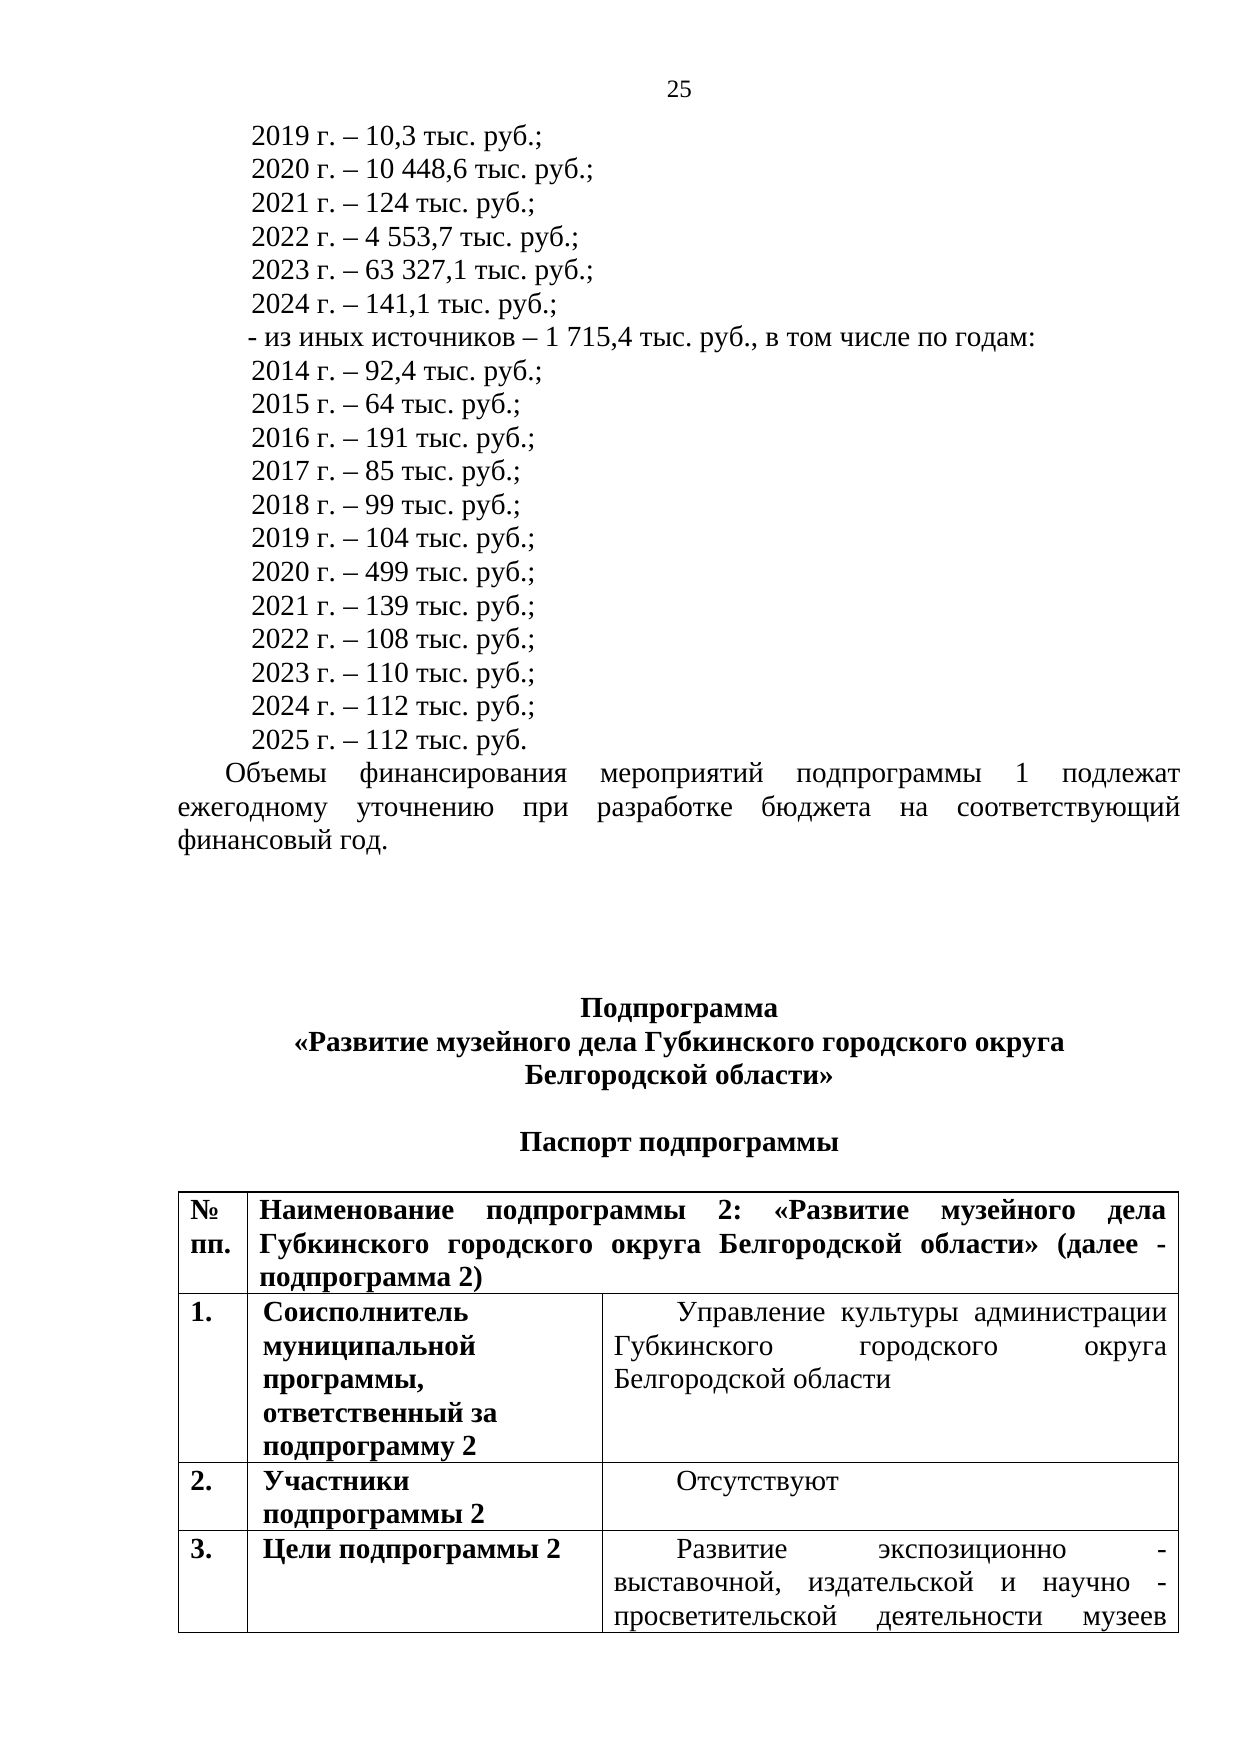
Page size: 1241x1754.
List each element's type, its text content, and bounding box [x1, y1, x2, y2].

text 2023 г. – 63 327,1 тыс. руб.; [177, 252, 1181, 286]
text 2024 г. – 141,1 тыс. руб.; [177, 286, 1181, 319]
table_cell Цели подпрограммы 2 [248, 1531, 602, 1632]
table_cell Отсутствуют [603, 1463, 1178, 1530]
table_header Наименование подпрограммы 2: «Развитие музейного дела Губкинского городского округа Белгородской области» (далее - подпрограмма 2) [248, 1193, 1178, 1293]
text «Развитие музейного дела Губкинского городского округа [177, 1024, 1181, 1057]
text . – 104 тыс. руб.; [177, 521, 1181, 554]
text . – 99 тыс. руб.; [177, 487, 1181, 521]
text . – 139 тыс. руб.; [177, 588, 1181, 621]
table_header № пп. [179, 1193, 247, 1293]
text . – 10 448,6 тыс. руб.; [177, 152, 1181, 185]
text . – 108 тыс. руб.; [177, 621, 1181, 655]
text Белгородской области» [177, 1057, 1181, 1091]
text . – 499 тыс. руб.; [177, 554, 1181, 588]
text . – 92,4 тыс. руб.; [177, 353, 1181, 386]
table_cell 3. [179, 1531, 247, 1632]
text . – 112 тыс. руб.; [177, 688, 1181, 722]
table_cell 2. [179, 1463, 247, 1530]
text Объемы финансирования мероприятий подпрограммы 1 подлежат ежегодному уточнению при разработке бюджета на соответствующий финансовый год. [177, 755, 1181, 856]
table_cell 1. [179, 1294, 247, 1462]
text . – 85 тыс. руб.; [177, 453, 1181, 487]
table_cell Участники подпрограммы 2 [248, 1463, 602, 1530]
text 2021 г. – 124 тыс. руб.; [177, 185, 1181, 219]
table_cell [603, 1531, 1178, 1632]
text 2019 г. – 10,3 тыс. руб.; [177, 118, 1181, 152]
table_cell Управление культуры администрации Губкинского городского округа Белгородской области [603, 1294, 1178, 1462]
text Подпрограмма [177, 990, 1181, 1024]
text . – 110 тыс. руб.; [177, 655, 1181, 688]
text . – 191 тыс. руб.; [177, 420, 1181, 453]
text . – 64 тыс. руб.; [177, 386, 1181, 420]
text . – 112 тыс. руб. [177, 722, 1181, 755]
text 2022 г. – 4 553,7 тыс. руб.; [177, 219, 1181, 252]
table_cell Соисполнитель муниципальной программы, ответственный за подпрограмму 2 [248, 1294, 602, 1462]
text Паспорт подпрограммы [177, 1124, 1181, 1158]
text - из иных источников – 1 715,4 тыс. руб., в том числе по годам: [177, 319, 1181, 353]
